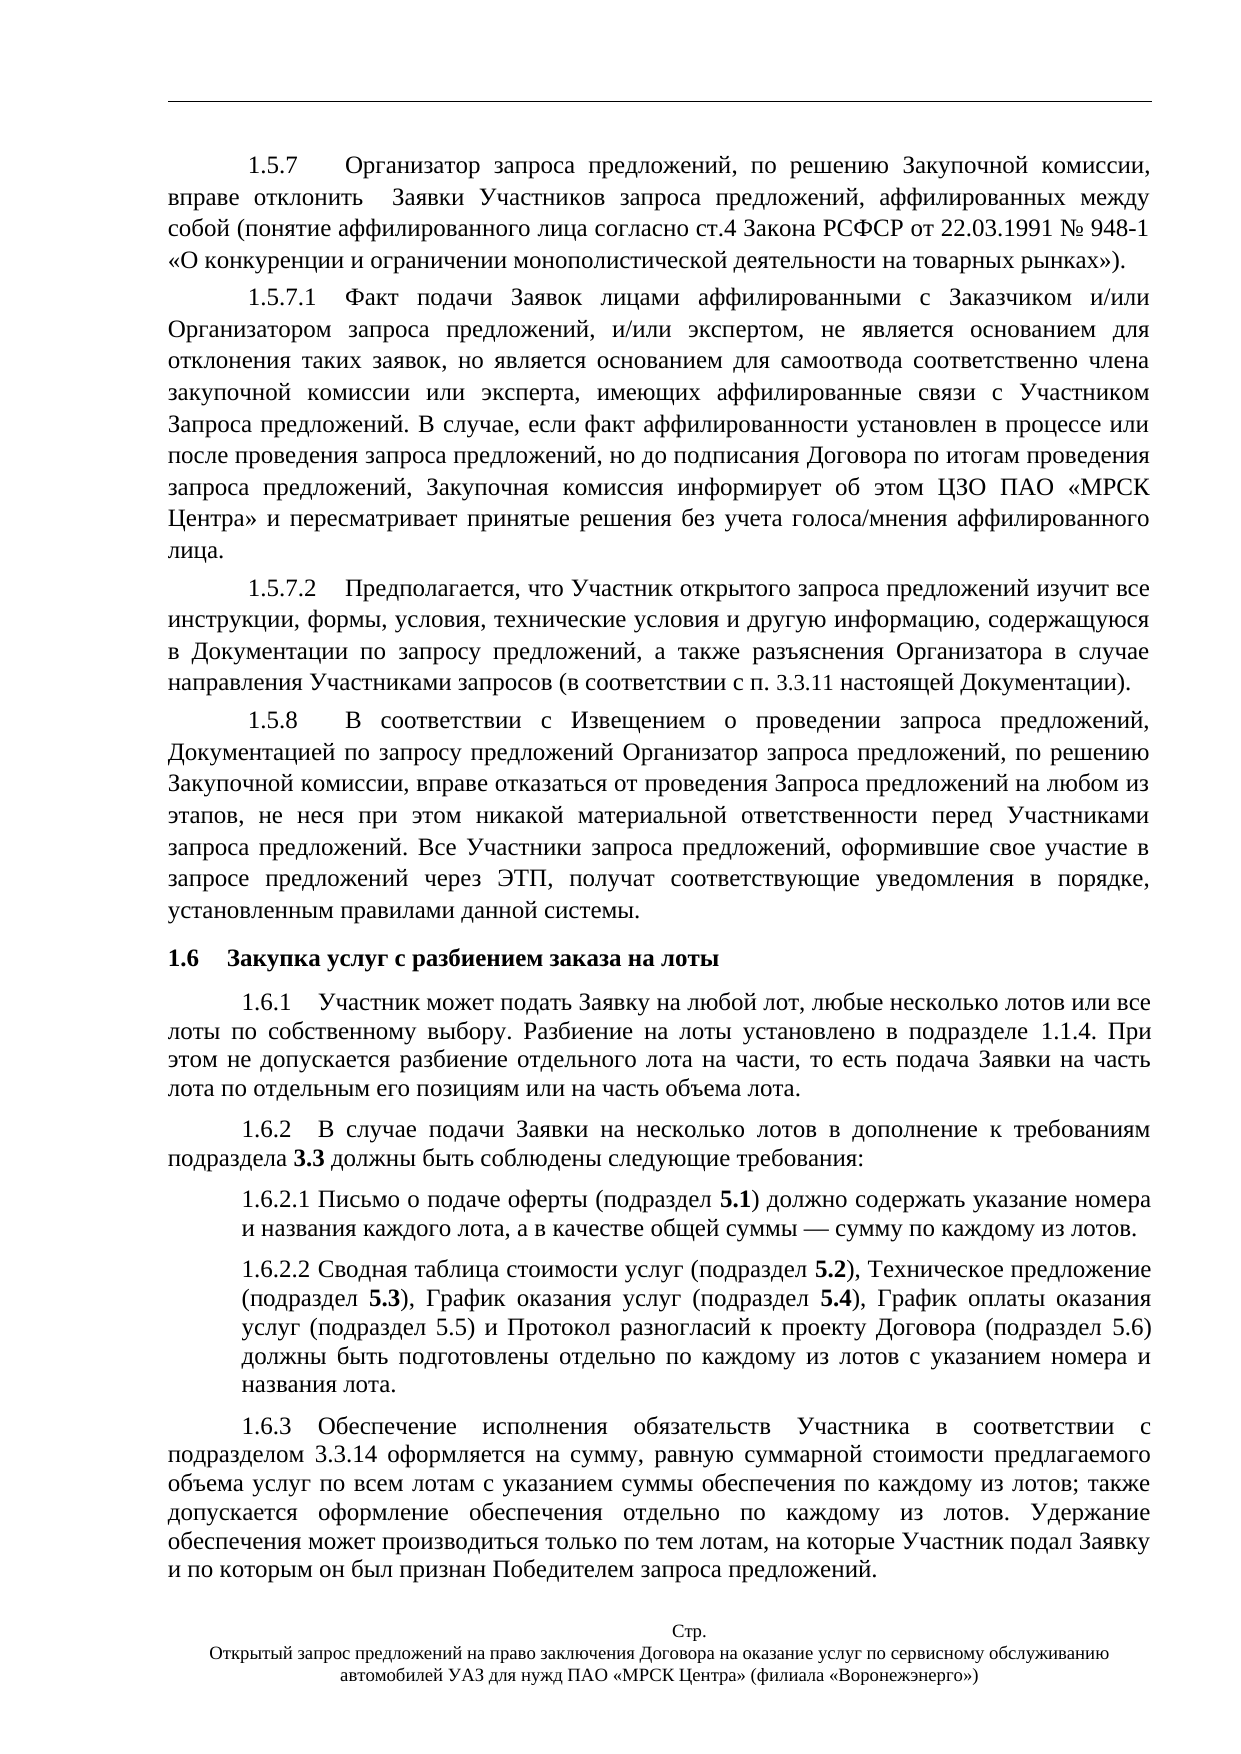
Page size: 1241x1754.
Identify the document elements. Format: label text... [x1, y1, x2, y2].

subtitle Письмо о подаче оферты (подраздел 5.1) должно содержать указание номера и названия каждого лота, а в качестве общей суммы — сумму по каждому из лотов. [241, 1184, 1152, 1242]
list В соответствии с Извещением о проведении запроса предложений, Документацией по запросу предложений Организатор запроса предложений, по решению Закупочной комиссии, вправе отказаться от проведения Запроса предложений на любом из этапов, не неся при этом никакой материальной ответственности перед Участниками запроса предложений. Все Участники запроса предложений, оформившие свое участие в запросе предложений через ЭТП, получат соответствующие уведомления в порядке, установленным правилами данной системы. [168, 705, 1150, 923]
subtitle Сводная таблица стоимости услуг (подраздел 5.2), Техническое предложение (подраздел 5.3), График оказания услуг (подраздел 5.4), График оплаты оказания услуг (подраздел 5.5) и Протокол разногласий к проекту Договора (подраздел 5.6) должны быть подготовлены отдельно по каждому из лотов с указанием номера и названия лота. [241, 1254, 1152, 1398]
subtitle Обеспечение исполнения обязательств Участника в соответствии с подразделом 3.3.14 оформляется на сумму, равную суммарной стоимости предлагаемого объема услуг по всем лотам с указанием суммы обеспечения по каждому из лотов; также допускается оформление обеспечения отдельно по каждому из лотов. Удержание обеспечения может производиться только по тем лотам, на которые Участник подал Заявку и по которым он был признан Победителем запроса предложений. [168, 1411, 1152, 1583]
list Факт подачи Заявок лицами аффилированными с Заказчиком и/или Организатором запроса предложений, и/или экспертом, не является основанием для отклонения таких заявок, но является основанием для самоотвода соответственно члена закупочной комиссии или эксперта, имеющих аффилированные связи с Участником Запроса предложений. В случае, если факт аффилированности установлен в процессе или после проведения запроса предложений, но до подписания Договора по итогам проведения запроса предложений, Закупочная комиссия информирует об этом ЦЗО ПАО «МРСК Центра» и пересматривает принятые решения без учета голоса/мнения аффилированного лица. [168, 282, 1150, 564]
subtitle В случае подачи Заявки на несколько лотов в дополнение к требованиям подраздела 3.3 должны быть соблюдены следующие требования: [168, 1114, 1152, 1172]
list Предполагается, что Участник открытого запроса предложений изучит все инструкции, формы, условия, технические условия и другую информацию, содержащуюся в Документации по запросу предложений, а также разъяснения Организатора в случае направления Участниками запросов (в соответствии с п. 3.3.11 настоящей Документации). [168, 573, 1150, 696]
list Организатор запроса предложений, по решению Закупочной комиссии, вправе отклонить Заявки Участников запроса предложений, аффилированных между собой (понятие аффилированного лица согласно ст.4 Закона РСФСР от 22.03.1991 № 948-1 «О конкуренции и ограничении монополистической деятельности на товарных рынках»). [168, 150, 1150, 273]
subtitle Участник может подать Заявку на любой лот, любые несколько лотов или все лоты по собственному выбору. Разбиение на лоты установлено в подразделе 1.1.4. При этом не допускается разбиение отдельного лота на части, то есть подача Заявки на часть лота по отдельным его позициям или на часть объема лота. [168, 987, 1152, 1102]
subtitle Закупка услуг с разбиением заказа на лоты [168, 943, 1152, 972]
